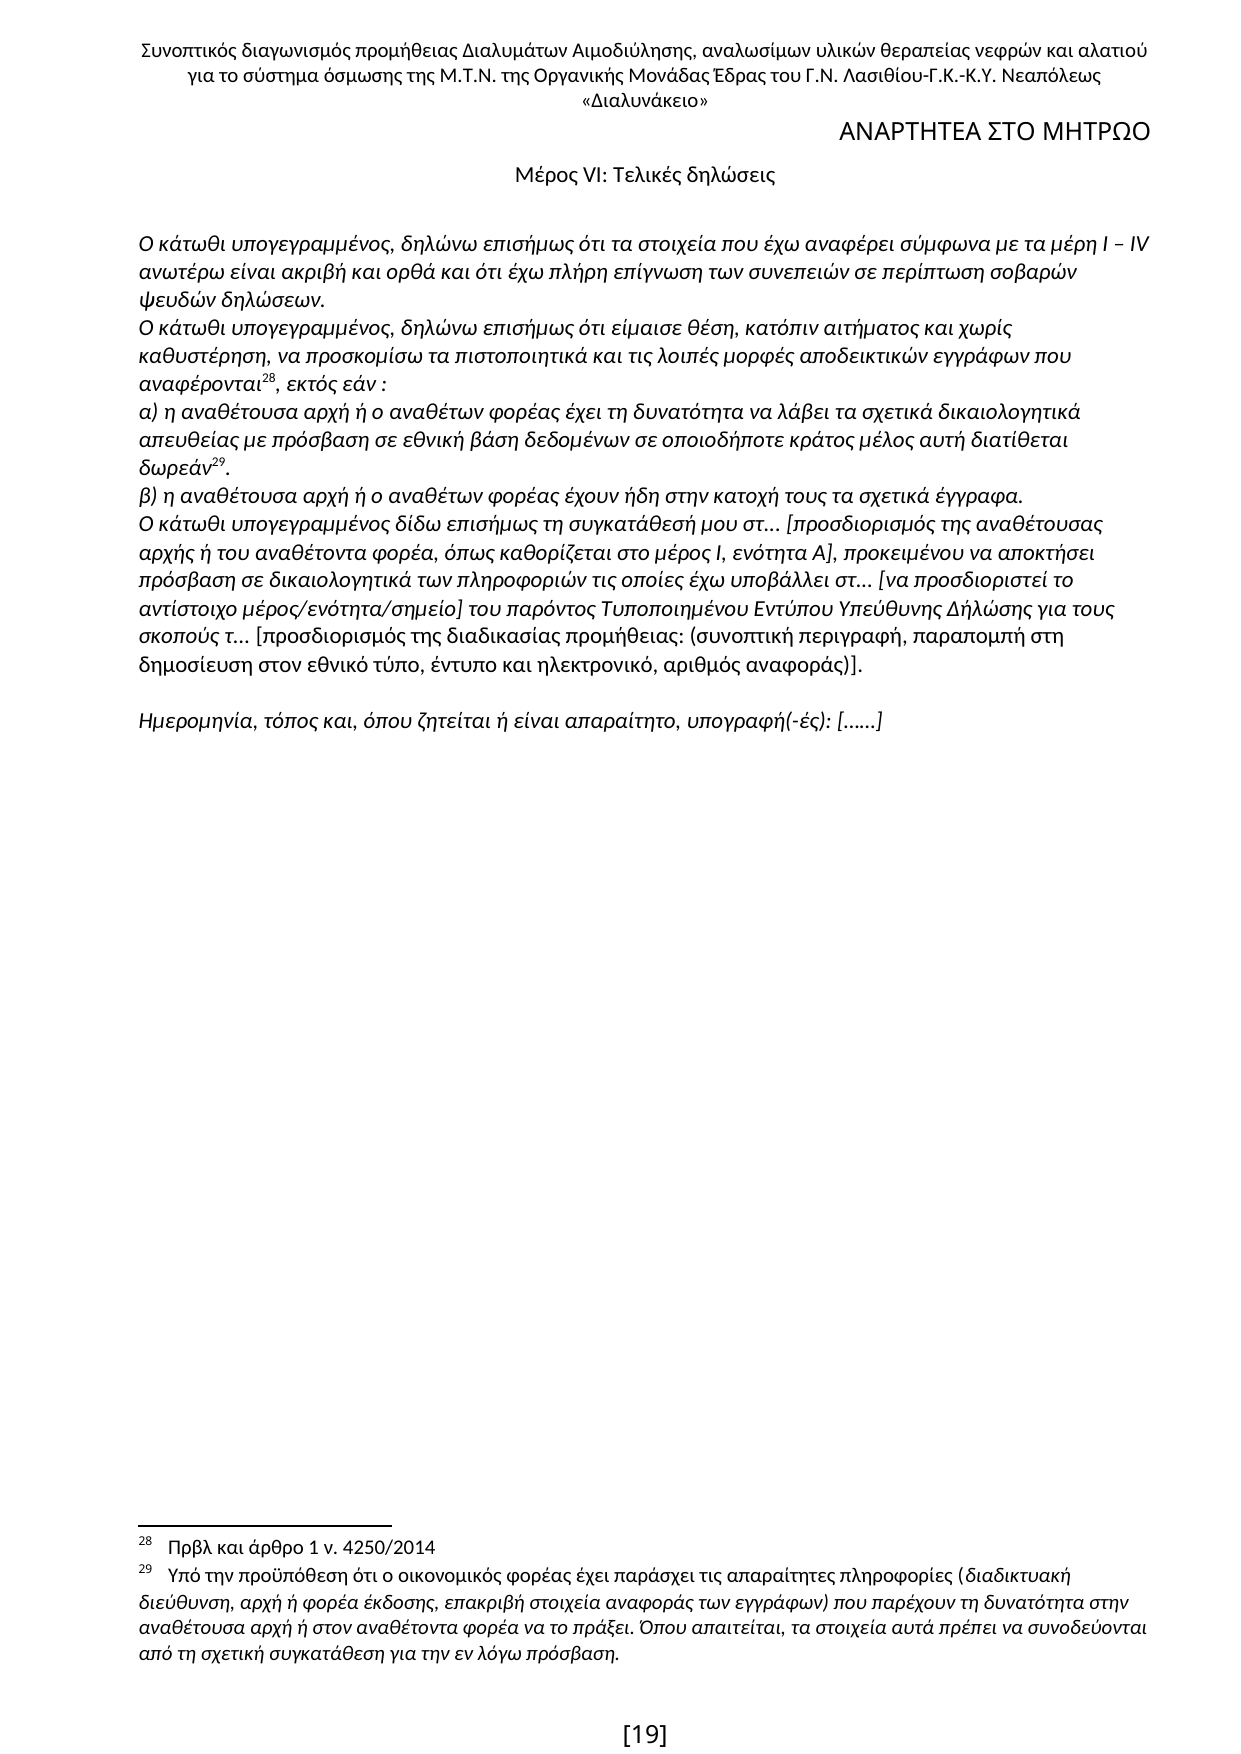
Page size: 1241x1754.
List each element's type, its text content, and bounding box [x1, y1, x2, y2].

text α) η αναθέτουσα αρχή ή ο αναθέτων φορέας έχει τη δυνατότητα να λάβει τα σχετικά δικαιολογητικά απευθείας με πρόσβαση σε εθνική βάση δεδομένων σε οποιοδήποτε κράτος μέλος αυτή διατίθεται δωρεάν. [138, 397, 1151, 482]
text Ο κάτωθι υπογεγραμμένος, δηλώνω επισήμως ότι τα στοιχεία που έχω αναφέρει σύμφωνα με τα μέρη Ι – IV ανωτέρω είναι ακριβή και ορθά και ότι έχω πλήρη επίγνωση των συνεπειών σε περίπτωση σοβαρών ψευδών δηλώσεων. [138, 229, 1151, 313]
title Μέρος VI: Τελικές δηλώσεις [138, 160, 1151, 188]
text Ημερομηνία, τόπος και, όπου ζητείται ή είναι απαραίτητο, υπογραφή(-ές): [……] [138, 706, 1151, 734]
text Ο κάτωθι υπογεγραμμένος δίδω επισήμως τη συγκατάθεσή μου στ... [προσδιορισμός της αναθέτουσας αρχής ή του αναθέτοντα φορέα, όπως καθορίζεται στο μέρος Ι, ενότητα Α], προκειμένου να αποκτήσει πρόσβαση σε δικαιολογητικά των πληροφοριών τις οποίες έχω υποβάλλει στ... [να προσδιοριστεί το αντίστοιχο μέρος/ενότητα/σημείο] του παρόντος Τυποποιημένου Εντύπου Υπεύθυνης Δήλώσης για τους σκοπούς τ... [προσδιορισμός της διαδικασίας προμήθειας: (συνοπτική περιγραφή, παραπομπή στη δημοσίευση στον εθνικό τύπο, έντυπο και ηλεκτρονικό, αριθμός αναφοράς)]. [138, 509, 1151, 678]
text Ο κάτωθι υπογεγραμμένος, δηλώνω επισήμως ότι είμαισε θέση, κατόπιν αιτήματος και χωρίς καθυστέρηση, να προσκομίσω τα πιστοποιητικά και τις λοιπές μορφές αποδεικτικών εγγράφων που αναφέρονται, εκτός εάν : [138, 313, 1151, 397]
text β) η αναθέτουσα αρχή ή ο αναθέτων φορέας έχουν ήδη στην κατοχή τους τα σχετικά έγγραφα. [138, 482, 1151, 509]
